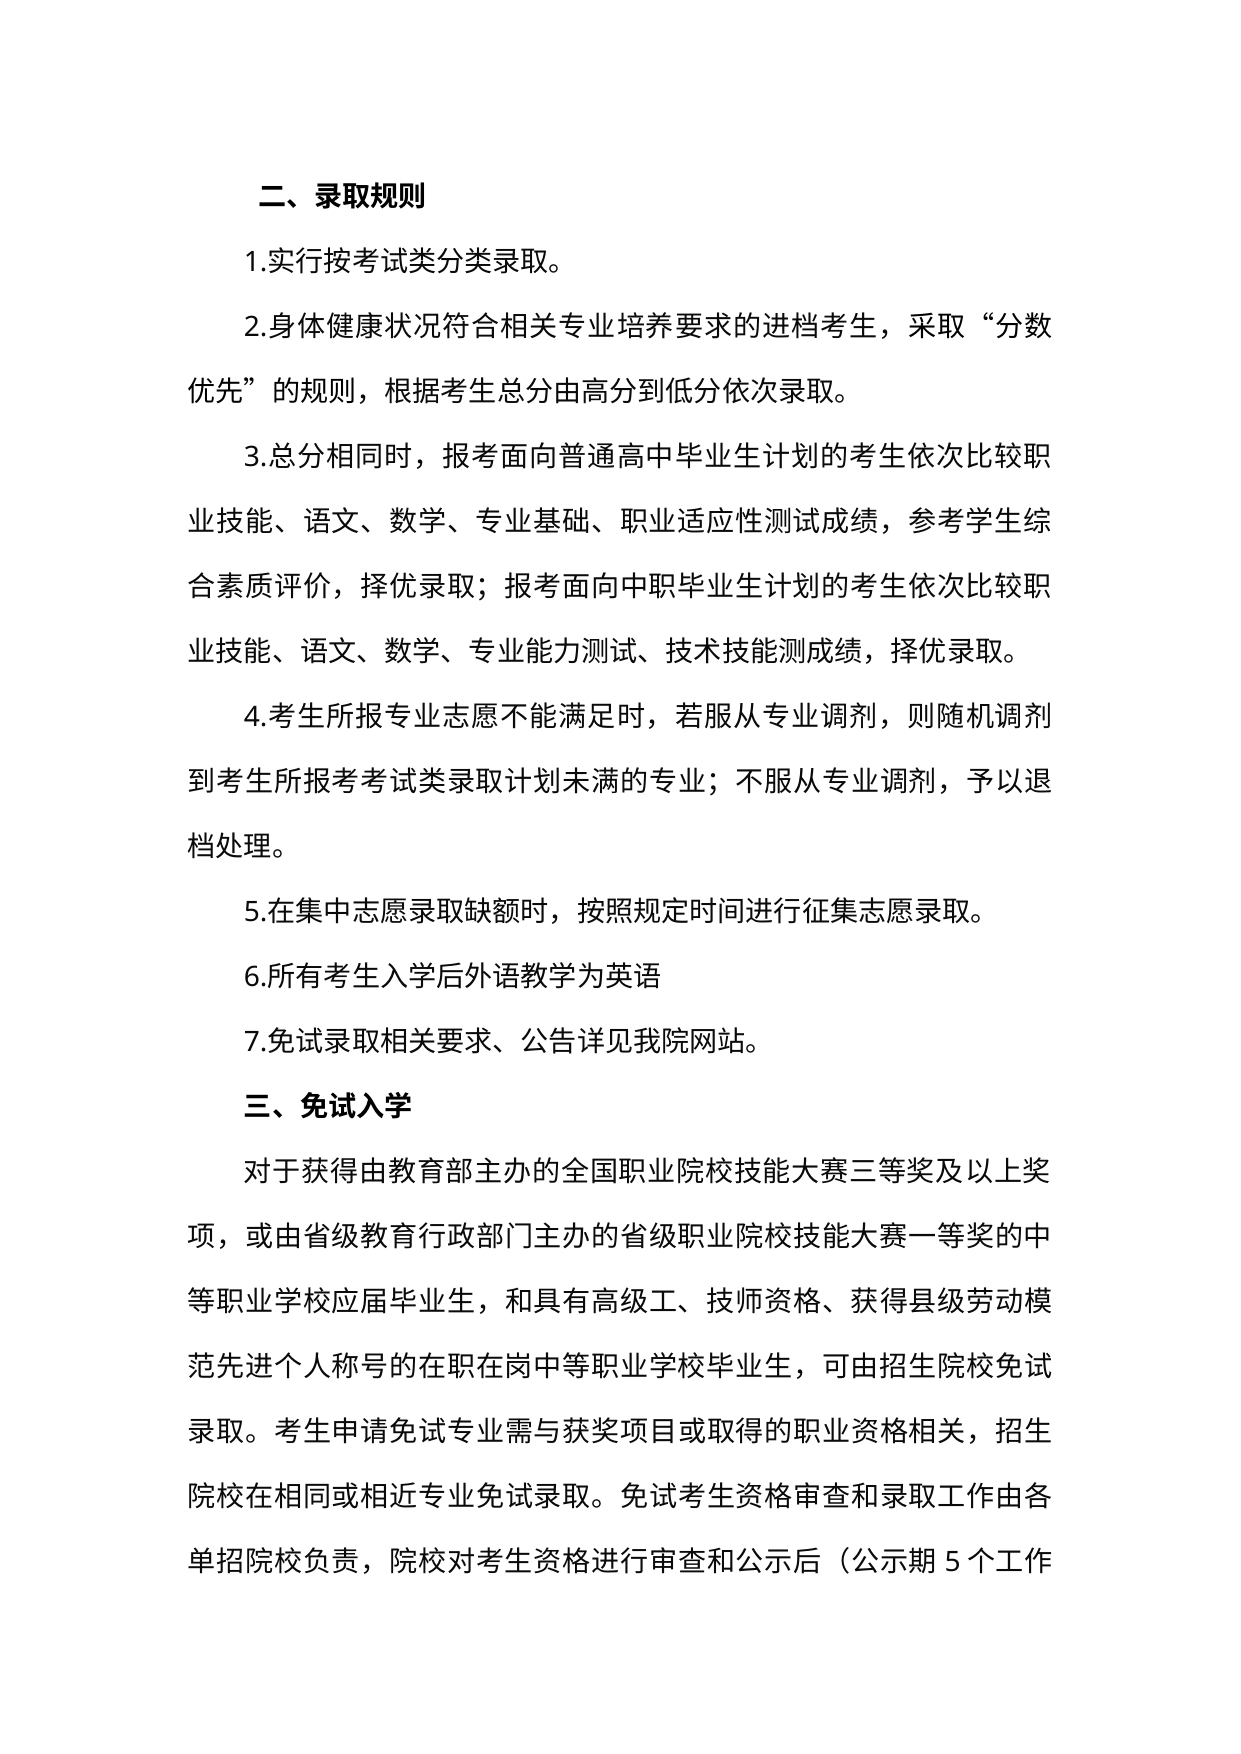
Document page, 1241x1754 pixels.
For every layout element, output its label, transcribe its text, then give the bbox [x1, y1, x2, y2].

text 2.身体健康状况符合相关专业培养要求的进档考生，采取“分数优先”的规则，根据考生总分由高分到低分依次录取。 [187, 292, 1053, 422]
text 二、录取规则 [187, 162, 1053, 227]
text 5.在集中志愿录取缺额时，按照规定时间进行征集志愿录取。 [187, 877, 1053, 942]
text 1.实行按考试类分类录取。 [187, 227, 1053, 292]
text 7.免试录取相关要求、公告详见我院网站。 [187, 1007, 1053, 1072]
text 三、免试入学 [187, 1072, 1053, 1137]
text 4.考生所报专业志愿不能满足时，若服从专业调剂，则随机调剂到考生所报考考试类录取计划未满的专业；不服从专业调剂，予以退档处理。 [187, 682, 1053, 877]
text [187, 1137, 1053, 1592]
text 6.所有考生入学后外语教学为英语 [187, 942, 1053, 1007]
text 3.总分相同时，报考面向普通高中毕业生计划的考生依次比较职业技能、语文、数学、专业基础、职业适应性测试成绩，参考学生综合素质评价，择优录取；报考面向中职毕业生计划的考生依次比较职业技能、语文、数学、专业能力测试、技术技能测成绩，择优录取。 [187, 422, 1053, 682]
